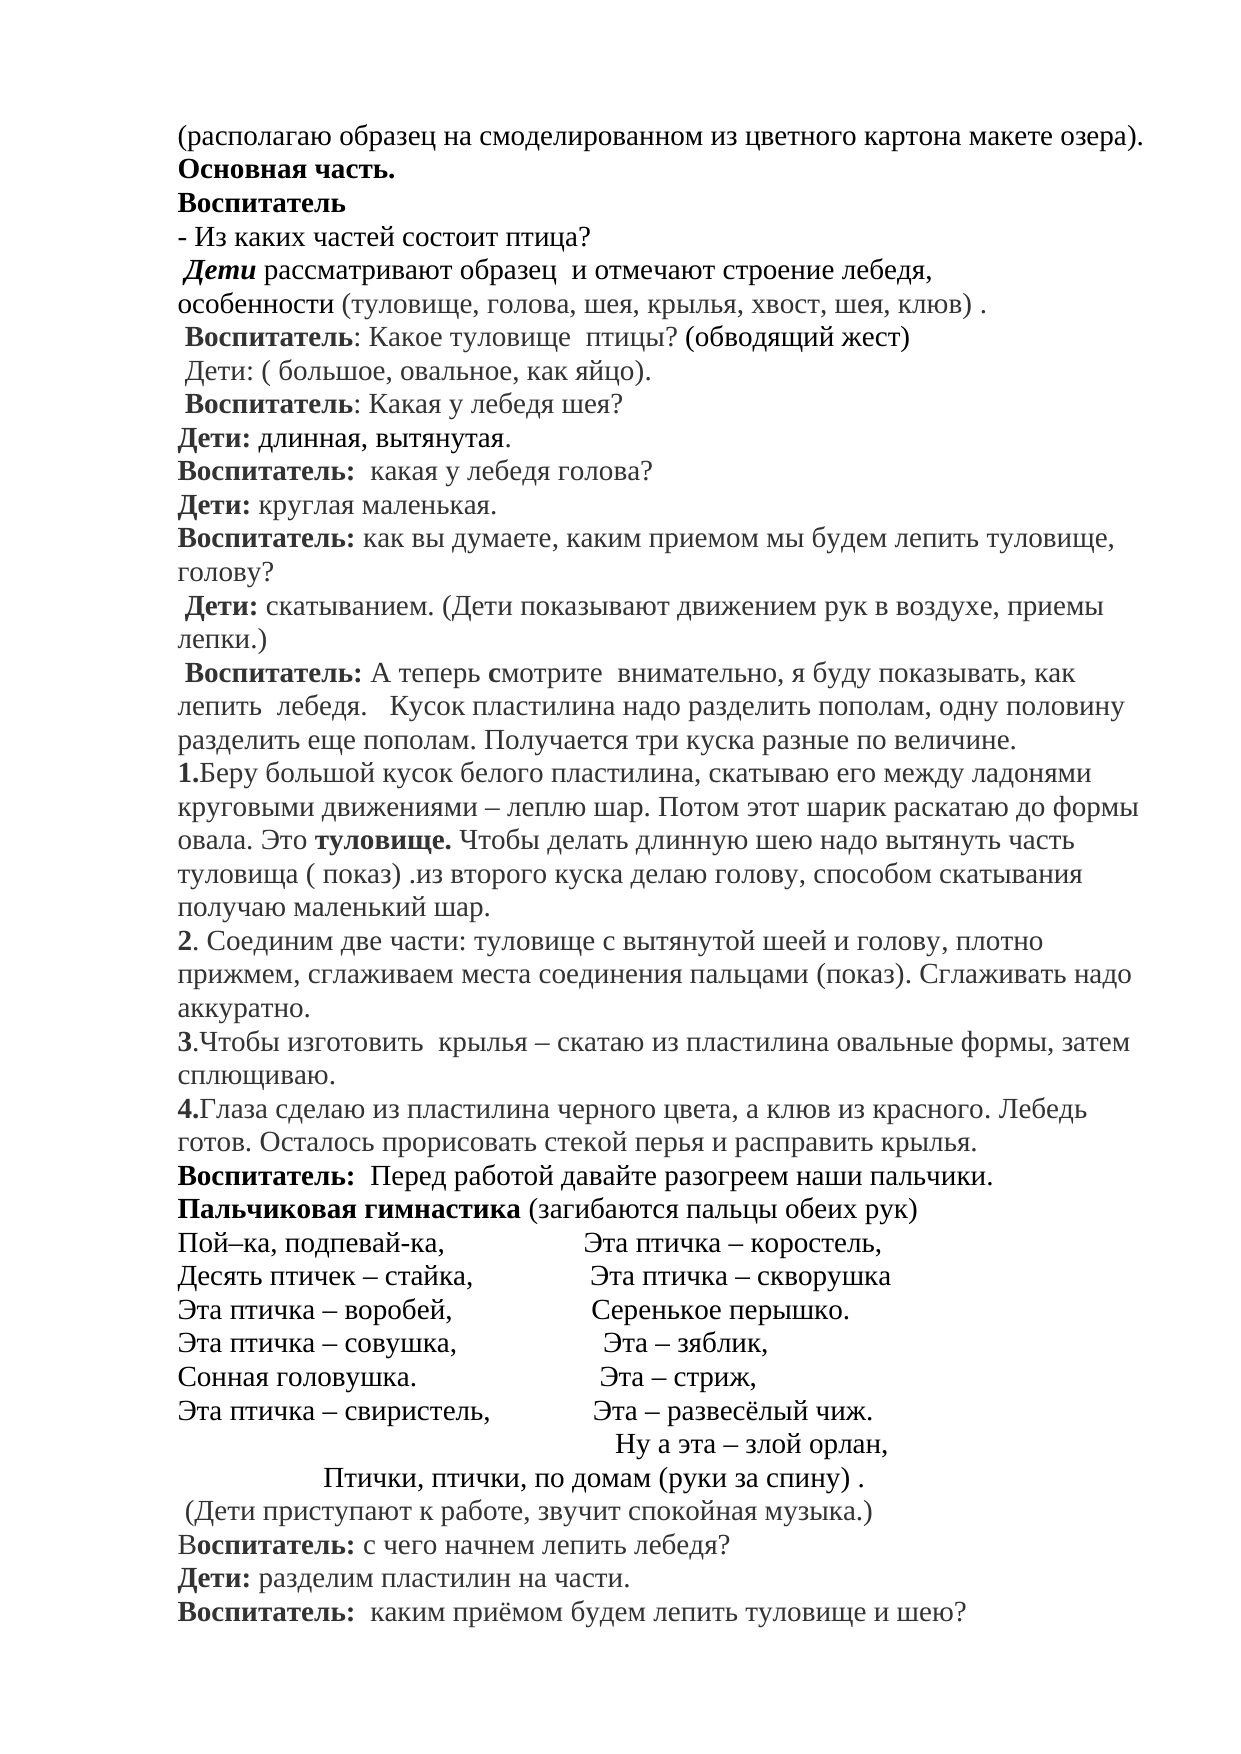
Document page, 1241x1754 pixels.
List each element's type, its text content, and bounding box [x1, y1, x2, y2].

text (располагаю образец на смоделированном из цветного картона макете озера). [177, 118, 1152, 152]
text Воспитатель: Какая у лебедя шея? [177, 386, 1152, 420]
text Дети: скатыванием. (Дети показывают движением рук в воздухе, приемы лепки.) [177, 588, 1152, 655]
text Дети: длинная, вытянутая. [177, 420, 1152, 453]
text Дети: ( большое, овальное, как яйцо). [177, 353, 1152, 386]
text - Из каких частей состоит птица? Дети рассматривают образец и отмечают строение лебедя, особенности (туловище, голова, шея, крылья, хвост, шея, клюв) . [177, 219, 1152, 319]
text Дети: разделим пластилин на части. [177, 1560, 1152, 1594]
text Воспитатель: Какое туловище птицы? (обводящий жест) [177, 319, 1152, 353]
text Основная часть. [177, 152, 1152, 185]
text 2. Соединим две части: туловище с вытянутой шеей и голову, плотно прижмем, сглаживаем места соединения пальцами (показ). Сглаживать надо аккуратно. [177, 923, 1152, 1024]
text 1.Беру большой кусок белого пластилина, скатываю его между ладонями круговыми движениями – леплю шар. Потом этот шарик раскатаю до формы овала. Это туловище. Чтобы делать длинную шею надо вытянуть часть туловища ( показ) .из второго куска делаю голову, способом скатывания получаю маленький шар. [177, 755, 1152, 923]
text Дети: круглая маленькая. [177, 487, 1152, 521]
text 3.Чтобы изготовить крылья – скатаю из пластилина овальные формы, затем сплющиваю. [177, 1024, 1152, 1091]
text Воспитатель: А теперь смотрите внимательно, я буду показывать, как лепить лебедя. Кусок пластилина надо разделить пополам, одну половину разделить еще пополам. Получается три куска разные по величине. [177, 655, 1152, 755]
text Пальчиковая гимнастика (загибаются пальцы обеих рук) Пой–ка, подпевай-ка, Эта птичка – коростель, Десять птичек – стайка, Эта птичка – скворушка Эта птичка – воробей, Серенькое перышко. Эта птичка – совушка, Эта – зяблик, Сонная головушка. Эта – стриж, Эта птичка – свиристель, Эта – развесёлый чиж. Ну а эта – злой орлан, [177, 1191, 1152, 1460]
text (Дети приступают к работе, звучит спокойная музыка.) [177, 1493, 1152, 1527]
text 4.Глаза сделаю из пластилина черного цвета, а клюв из красного. Лебедь готов. Осталось прорисовать стекой перья и расправить крылья. [177, 1091, 1152, 1158]
text Воспитатель: Перед работой давайте разогреем наши пальчики. [177, 1158, 1152, 1191]
text Воспитатель: с чего начнем лепить лебедя? [177, 1527, 1152, 1560]
text Птички, птички, по домам (руки за спину) . [177, 1460, 1152, 1493]
text Воспитатель: каким приёмом будем лепить туловище и шею? [177, 1594, 1152, 1627]
text Воспитатель [177, 185, 1152, 219]
text Воспитатель: как вы думаете, каким приемом мы будем лепить туловище, голову? [177, 521, 1152, 588]
text Воспитатель: какая у лебедя голова? [177, 453, 1152, 487]
